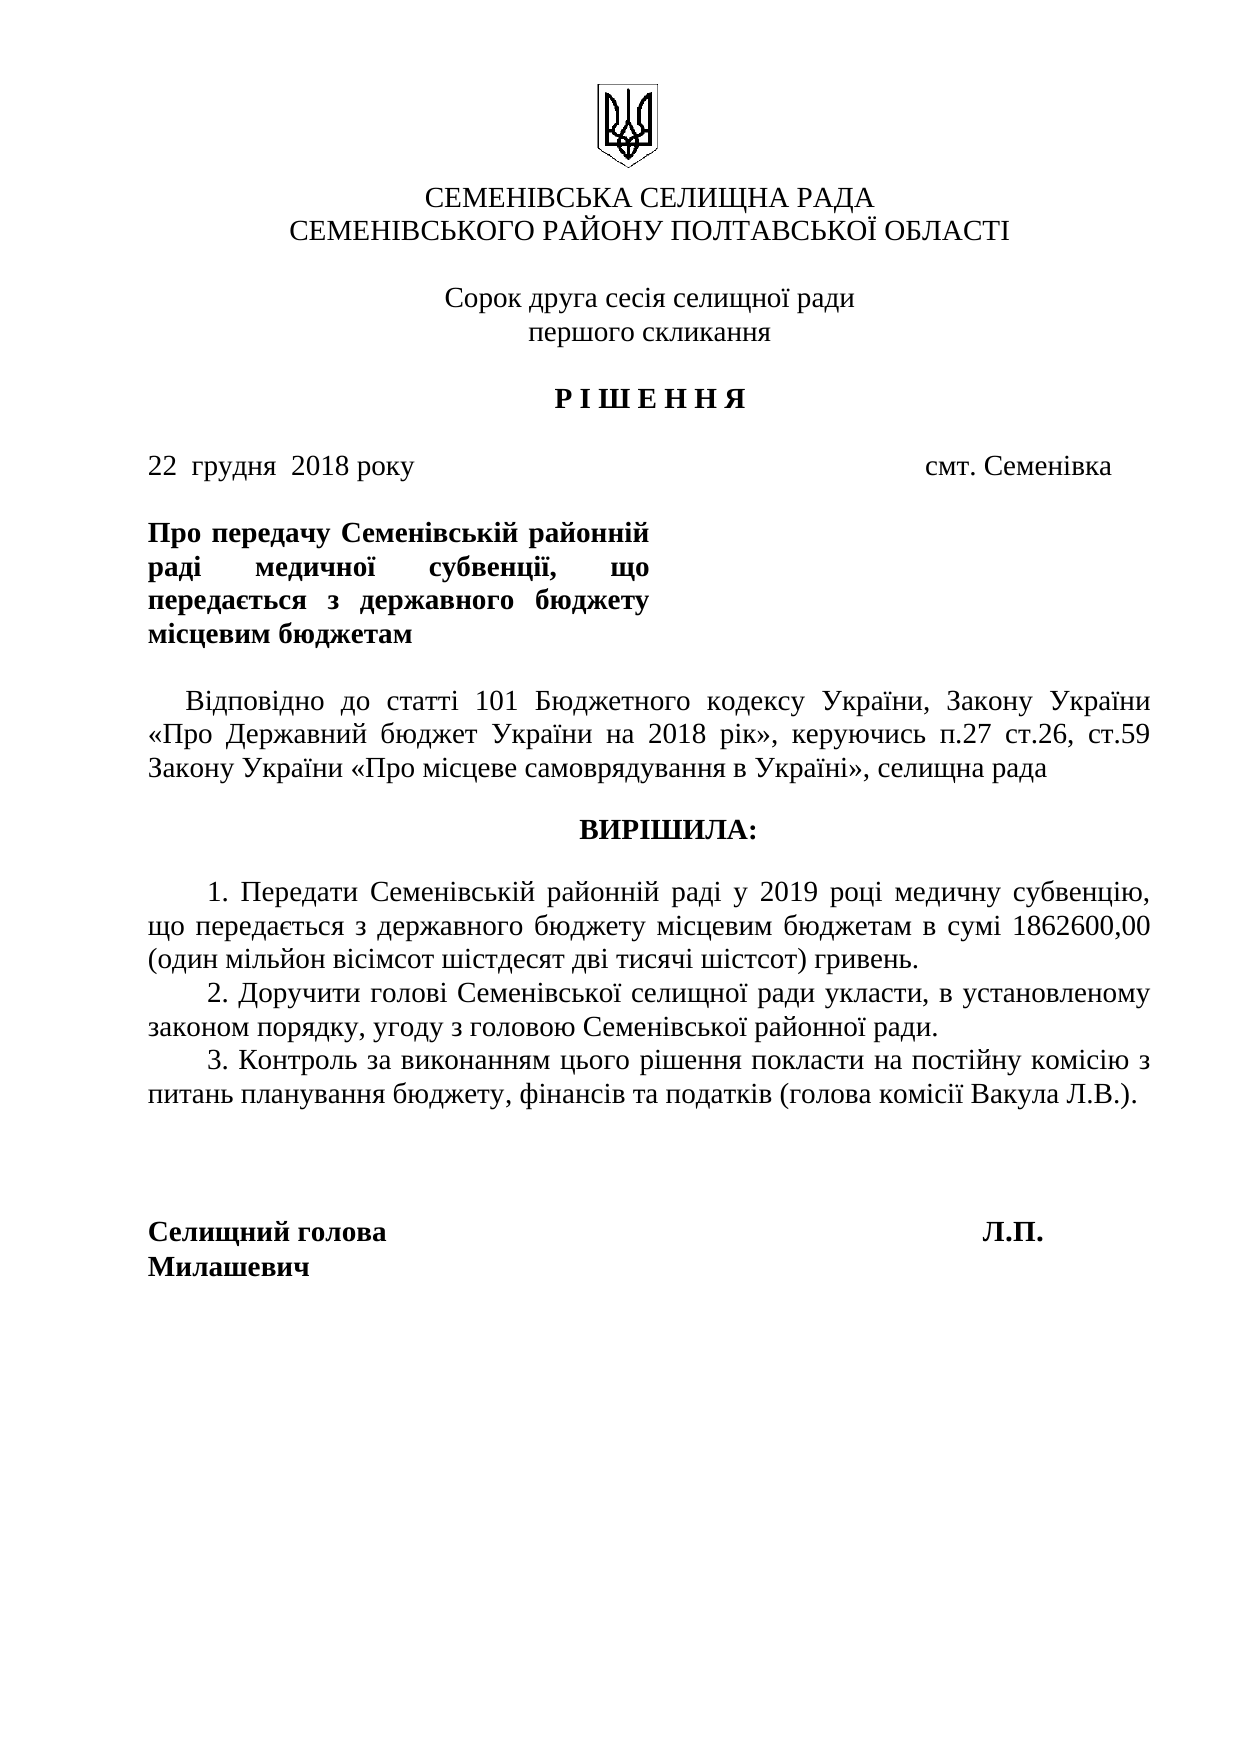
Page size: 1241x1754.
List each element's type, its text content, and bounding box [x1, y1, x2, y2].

text СЕМЕНІВСЬКОГО РАЙОНУ ПОЛТАВСЬКОЇ ОБЛАСТІ [148, 213, 1152, 247]
text першого скликання [148, 314, 1152, 347]
picture [595, 82, 660, 169]
text Селищний голова Л.П. Милашевич [148, 1210, 1152, 1283]
text СЕМЕНІВСЬКА СЕЛИЩНА РАДА [148, 180, 1152, 213]
text 1. Передати Семенівській районній раді у 2019 році медичну субвенцію, що передається з державного бюджету місцевим бюджетам в сумі 1862600,00 (один мільйон вісімсот шістдесят дві тисячі шістсот) гривень. [148, 874, 1152, 975]
text 2. Доручити голові Семенівської селищної ради укласти, в установленому законом порядку, угоду з головою Семенівської районної ради. [148, 975, 1152, 1042]
text Про передачу Семенівській районній раді медичної субвенції, що передається з державного бюджету місцевим бюджетам [148, 515, 650, 649]
text Сорок друга сесія селищної ради [148, 280, 1152, 314]
text Відповідно до статті 101 Бюджетного кодексу України, Закону України «Про Державний бюджет України на 2018 рік», керуючись п.27 ст.26, ст.59 Закону України «Про місцеве самоврядування в Україні», селищна рада [148, 683, 1152, 783]
text 3. Контроль за виконанням цього рішення покласти на постійну комісію з питань планування бюджету, фінансів та податків (голова комісії Вакула Л.В.). [148, 1042, 1152, 1109]
text Р І Ш Е Н Н Я [148, 381, 1152, 414]
text 22 грудня 2018 року смт. Семенівка [148, 448, 1152, 482]
text ВИРІШИЛА: [148, 812, 1152, 846]
